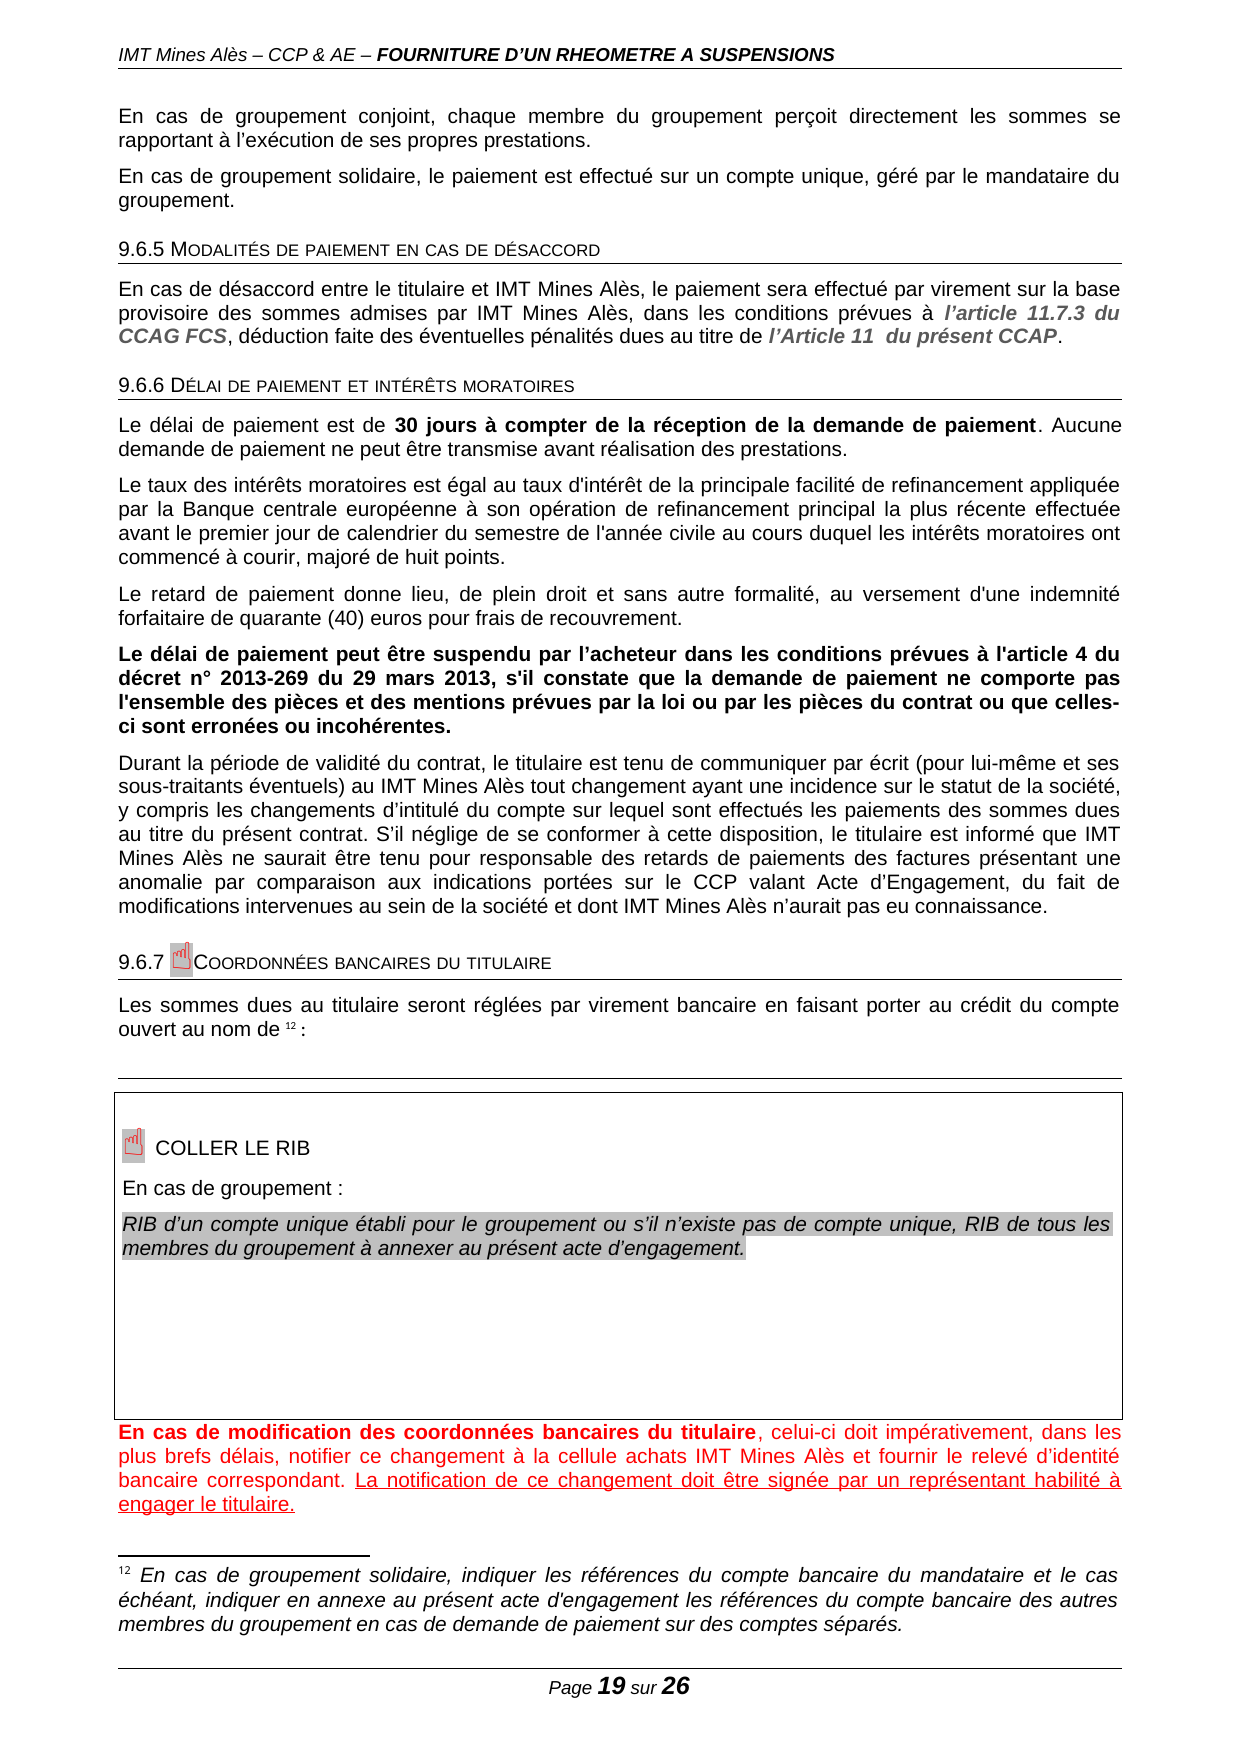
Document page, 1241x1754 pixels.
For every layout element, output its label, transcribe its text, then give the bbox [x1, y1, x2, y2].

subtitle Délai de paiement et intérêts moratoires [118, 373, 1122, 399]
text En cas de groupement conjoint, chaque membre du groupement perçoit directement les sommes se rapportant à l’exécution de ses propres prestations. [118, 103, 1122, 151]
text En cas de désaccord entre le titulaire et IMT Mines Alès, le paiement sera effectué par virement sur la base provisoire des sommes admises par IMT Mines Alès, dans les conditions prévues à l’article 11.7.3 du CCAG FCS, déduction faite des éventuelles pénalités dues au titre de l’Article 11 du présent CCAP. [118, 276, 1122, 348]
text Durant la période de validité du contrat, le titulaire est tenu de communiquer par écrit (pour lui-même et ses sous-traitants éventuels) au IMT Mines Alès tout changement ayant une incidence sur le statut de la société, y compris les changements d’intitulé du compte sur lequel sont effectués les paiements des sommes dues au titre du présent contrat. S’il néglige de se conformer à cette disposition, le titulaire est informé que IMT Mines Alès ne saurait être tenu pour responsable des retards de paiements des factures présentant une anomalie par comparaison aux indications portées sur le CCP valant Acte d’Engagement, du fait de modifications intervenues au sein de la société et dont IMT Mines Alès n’aurait pas eu connaissance. [118, 750, 1122, 918]
text Le délai de paiement est de 30 jours à compter de la réception de la demande de paiement. Aucune demande de paiement ne peut être transmise avant réalisation des prestations. [118, 413, 1122, 461]
subtitle Modalités de paiement en cas de désaccord [118, 237, 1122, 263]
text Le taux des intérêts moratoires est égal au taux d'intérêt de la principale facilité de refinancement appliquée par la Banque centrale européenne à son opération de refinancement principal la plus récente effectuée avant le premier jour de calendrier du semestre de l'année civile au cours duquel les intérêts moratoires ont commencé à courir, majoré de huit points. [118, 473, 1122, 569]
text Le retard de paiement donne lieu, de plein droit et sans autre formalité, au versement d'une indemnité forfaitaire de quarante (40) euros pour frais de recouvrement. [118, 582, 1122, 629]
text En cas de groupement solidaire, le paiement est effectué sur un compte unique, géré par le mandataire du groupement. [118, 164, 1122, 212]
text En cas de modification des coordonnées bancaires du titulaire, celui-ci doit impérativement, dans les plus brefs délais, notifier ce changement à la cellule achats IMT Mines Alès et fournir le relevé d’identité bancaire correspondant. La notification de ce changement doit être signée par un représentant habilité à engager le titulaire. [118, 1420, 1122, 1515]
text Le délai de paiement peut être suspendu par l’acheteur dans les conditions prévues à l'article 4 du décret n° 2013-269 du 29 mars 2013, s'il constate que la demande de paiement ne comporte pas l'ensemble des pièces et des mentions prévues par la loi ou par les pièces du contrat ou que celles-ci sont erronées ou incohérentes. [118, 642, 1122, 738]
text Les sommes dues au titulaire seront réglées par virement bancaire en faisant porter au crédit du compte ouvert au nom de : [118, 993, 1122, 1042]
table_header COLLER LE RIB En cas de groupement : RIB d’un compte unique établi pour le groupement ou s’il n’existe pas de compte unique, RIB de tous les membres du groupement à annexer au présent acte d’engagement. [115, 1093, 1122, 1418]
subtitle Coordonnées bancaires du titulaire [118, 943, 1122, 979]
